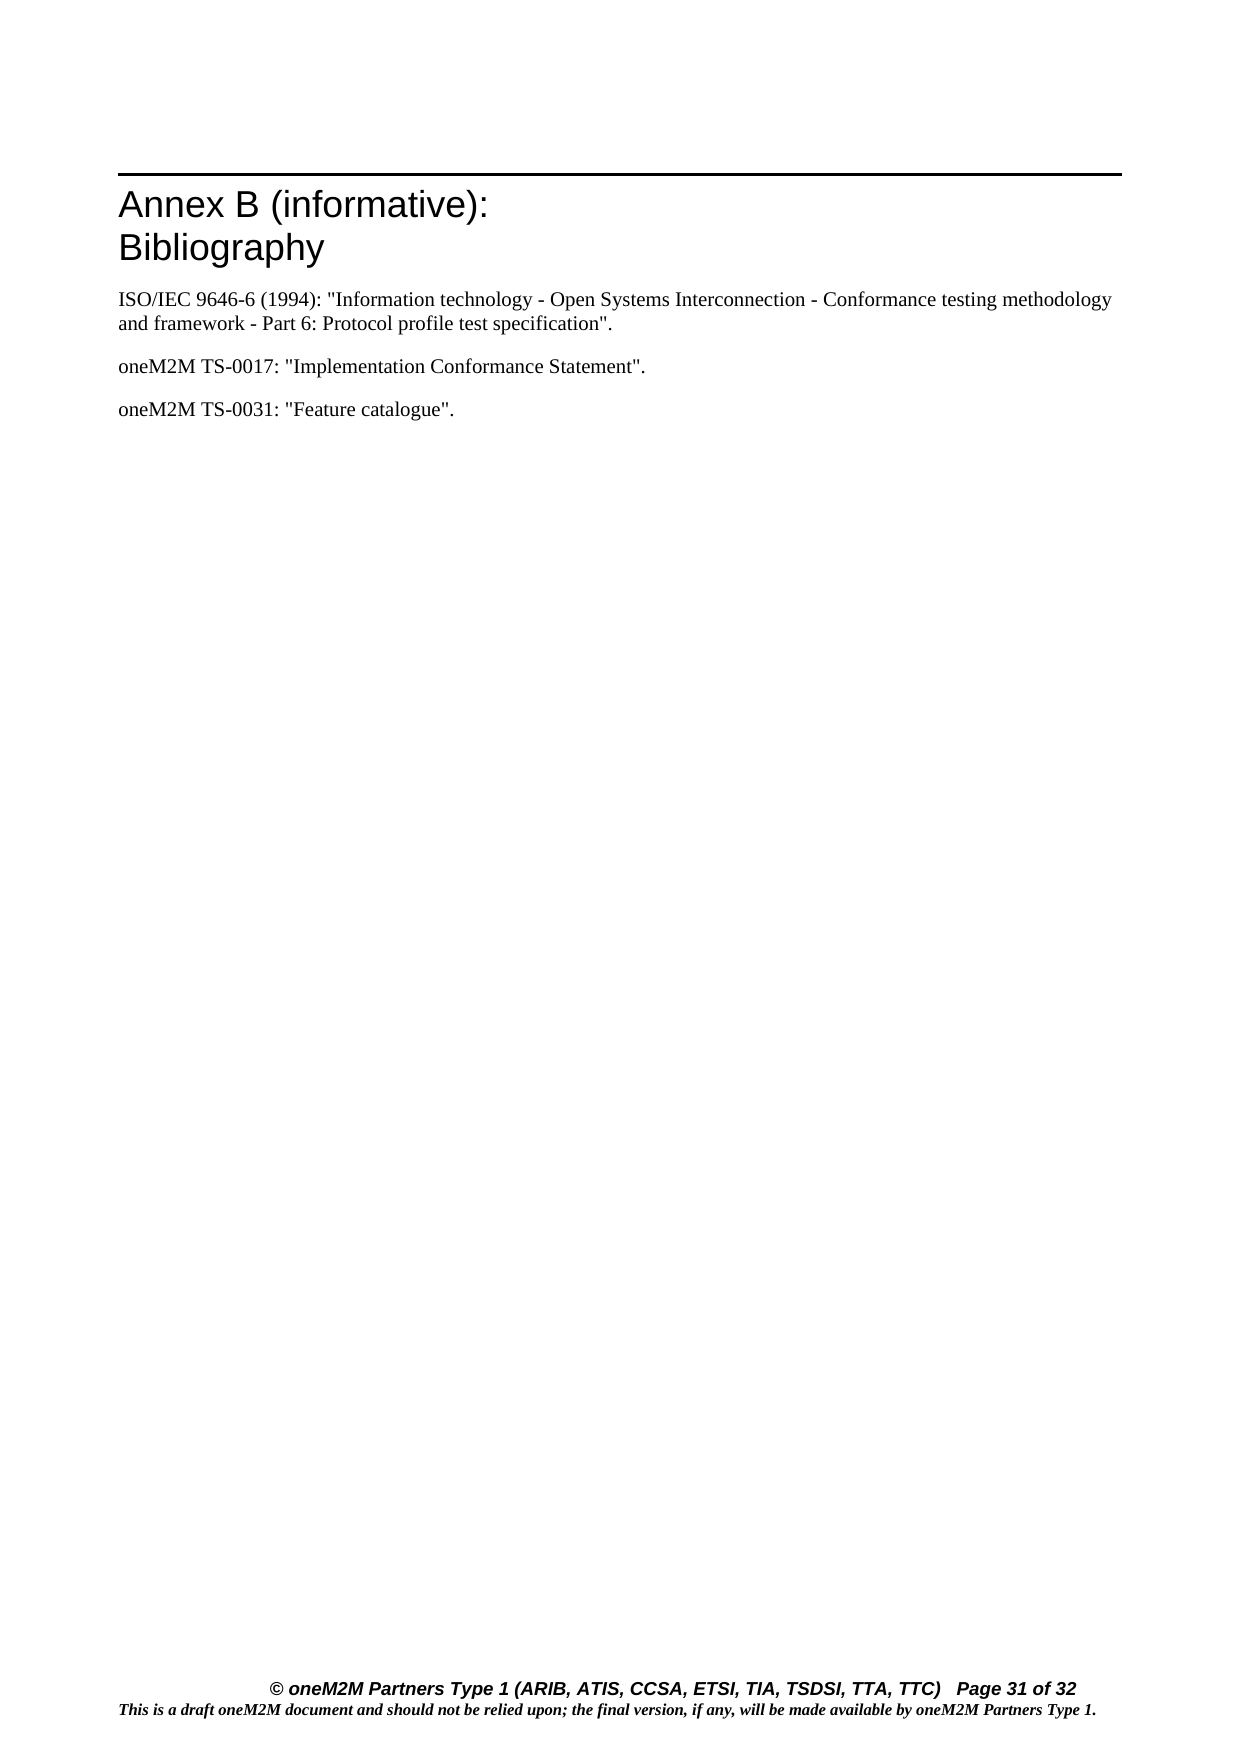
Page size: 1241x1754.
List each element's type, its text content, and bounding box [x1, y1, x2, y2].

subtitle Annex B (informative): Bibliography [118, 176, 1122, 268]
text oneM2M TS-0031: "Feature catalogue". [118, 397, 1122, 421]
text ISO/IEC 9646-6 (1994): "Information technology - Open Systems Interconnection - Conformance testing methodology and framework - Part 6: Protocol profile test specification". [118, 287, 1122, 335]
text oneM2M TS-0017: "Implementation Conformance Statement". [118, 354, 1122, 378]
